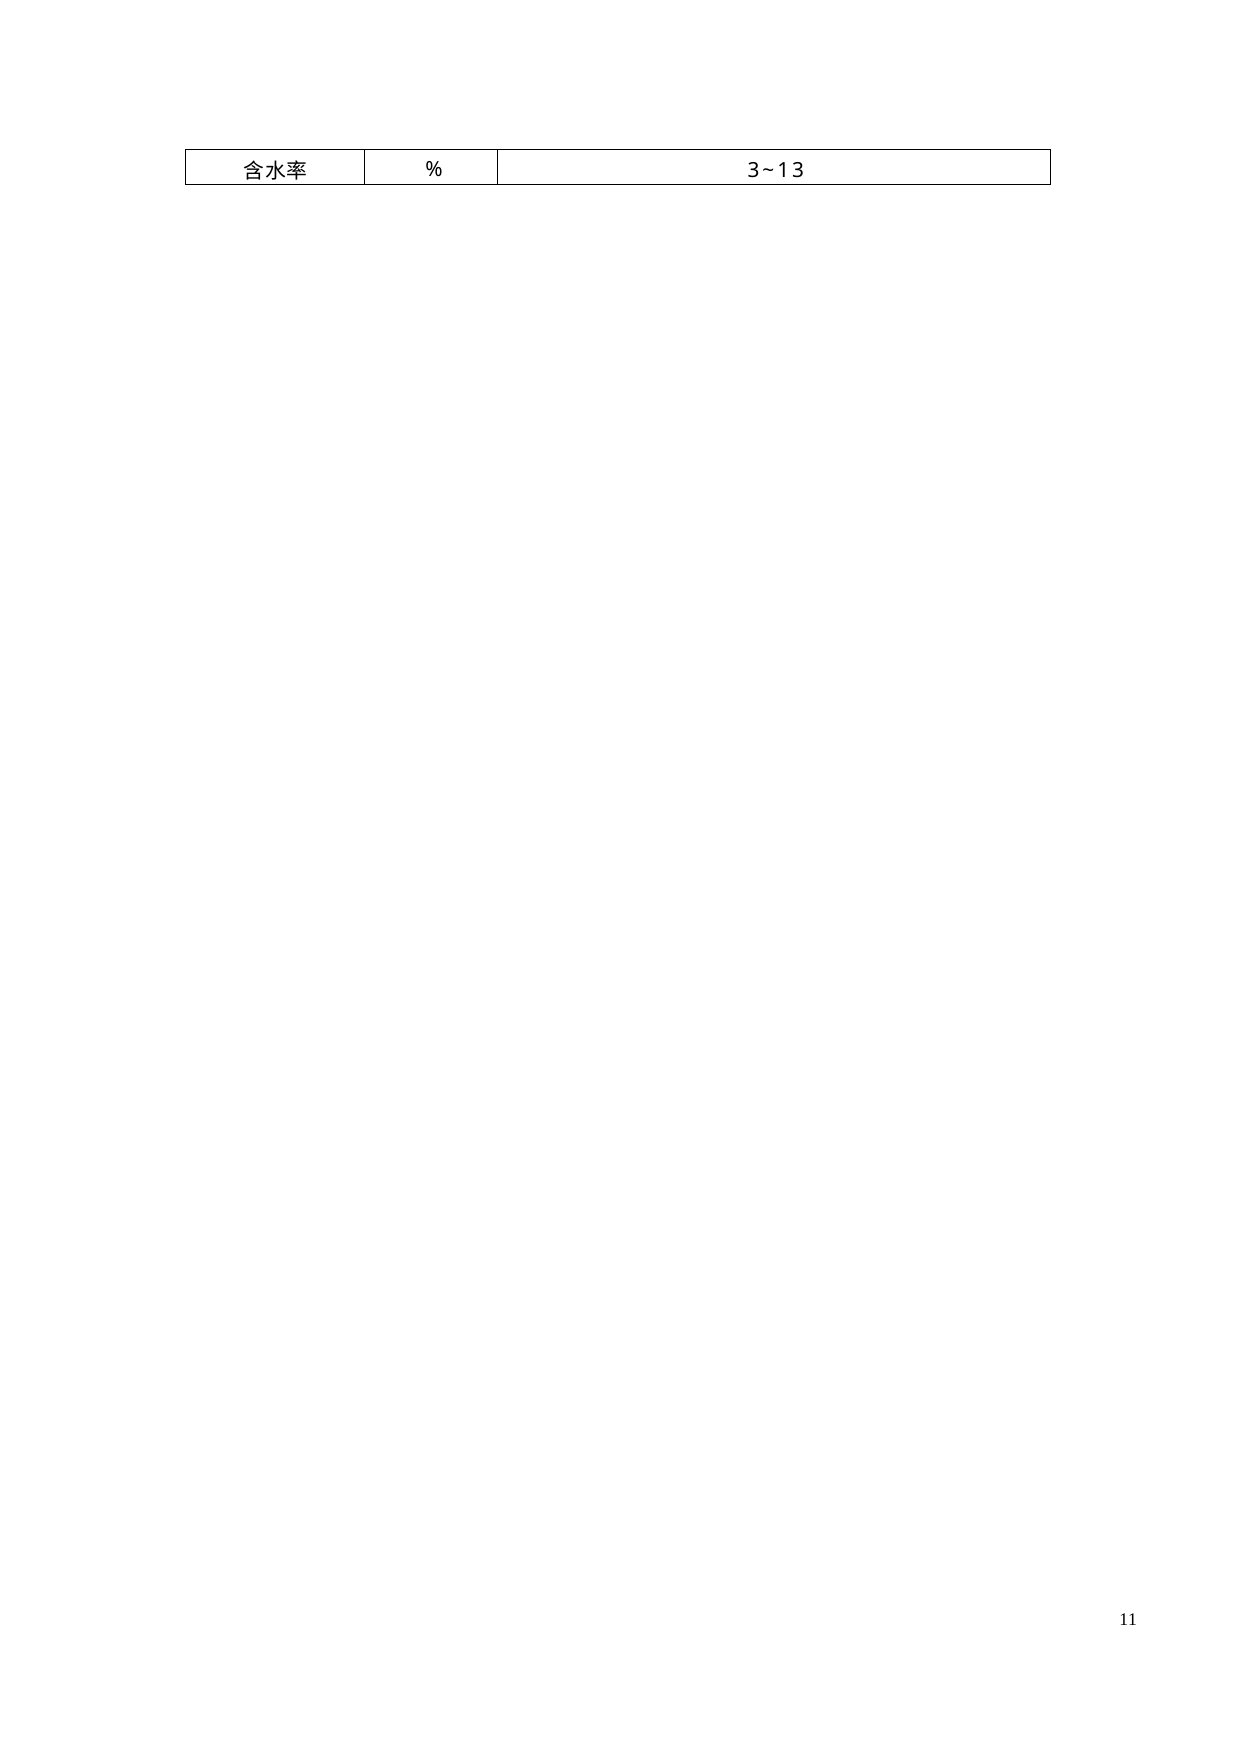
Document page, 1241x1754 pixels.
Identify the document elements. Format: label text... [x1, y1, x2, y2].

table_cell % [365, 150, 497, 184]
table_cell 含水率 [186, 150, 364, 184]
table_cell 3~13 [498, 150, 1050, 184]
